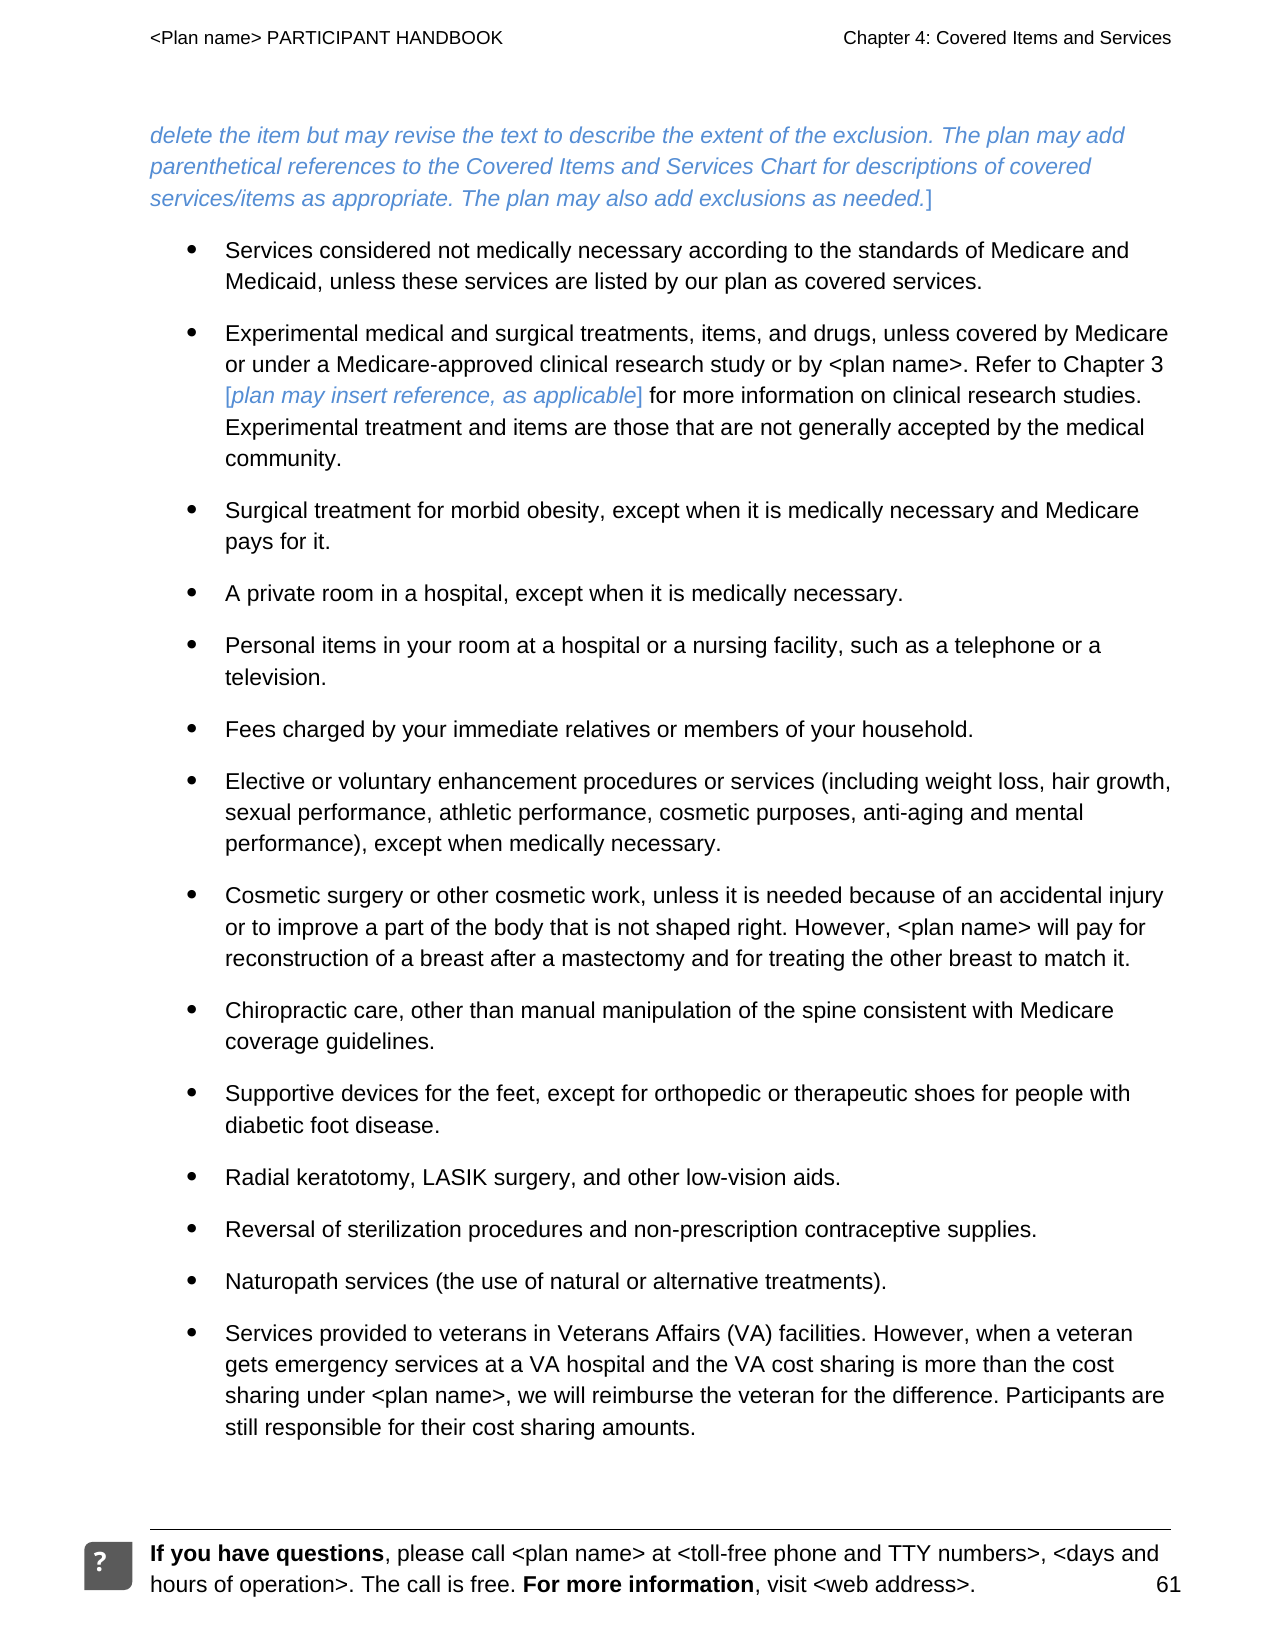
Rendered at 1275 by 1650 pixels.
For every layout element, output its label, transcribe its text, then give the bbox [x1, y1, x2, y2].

list Services considered not medically necessary according to the standards of Medicare and Medicaid, unless these services are listed by our plan as covered services. [187, 233, 1171, 296]
list Fees charged by your immediate relatives or members of your household. [187, 712, 1171, 743]
list Elective or voluntary enhancement procedures or services (including weight loss, hair growth, sexual performance, athletic performance, cosmetic purposes, anti-aging and mental performance), except when medically necessary. [187, 764, 1171, 858]
list Personal items in your room at a hospital or a nursing facility, such as a telephone or a television. [187, 629, 1171, 691]
list Naturopath services (the use of natural or alternative treatments). [187, 1264, 1171, 1296]
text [150, 118, 1171, 212]
list Experimental medical and surgical treatments, items, and drugs, unless covered by Medicare or under a Medicare-approved clinical research study or by <plan name>. Refer to Chapter 3 [plan may insert reference, as applicable] for more information on clinical research studies. Experimental treatment and items are those that are not generally accepted by the medical community. [187, 316, 1171, 473]
list Surgical treatment for morbid obesity, except when it is medically necessary and Medicare pays for it. [187, 493, 1171, 556]
list Services provided to veterans in Veterans Affairs (VA) facilities. However, when a veteran gets emergency services at a VA hospital and the VA cost sharing is more than the cost sharing under <plan name>, we will reimburse the veteran for the difference. Participants are still responsible for their cost sharing amounts. [187, 1316, 1171, 1441]
list Supportive devices for the feet, except for orthopedic or therapeutic shoes for people with diabetic foot disease. [187, 1077, 1171, 1139]
list Cosmetic surgery or other cosmetic work, unless it is needed because of an accidental injury or to improve a part of the body that is not shaped right. However, <plan name> will pay for reconstruction of a breast after a mastectomy and for treating the other breast to match it. [187, 879, 1171, 973]
list Chiropractic care, other than manual manipulation of the spine consistent with Medicare coverage guidelines. [187, 993, 1171, 1056]
list Radial keratotomy, LASIK surgery, and other low-vision aids. [187, 1160, 1171, 1191]
list Reversal of sterilization procedures and non-prescription contraceptive supplies. [187, 1212, 1171, 1243]
list A private room in a hospital, except when it is medically necessary. [187, 577, 1171, 608]
